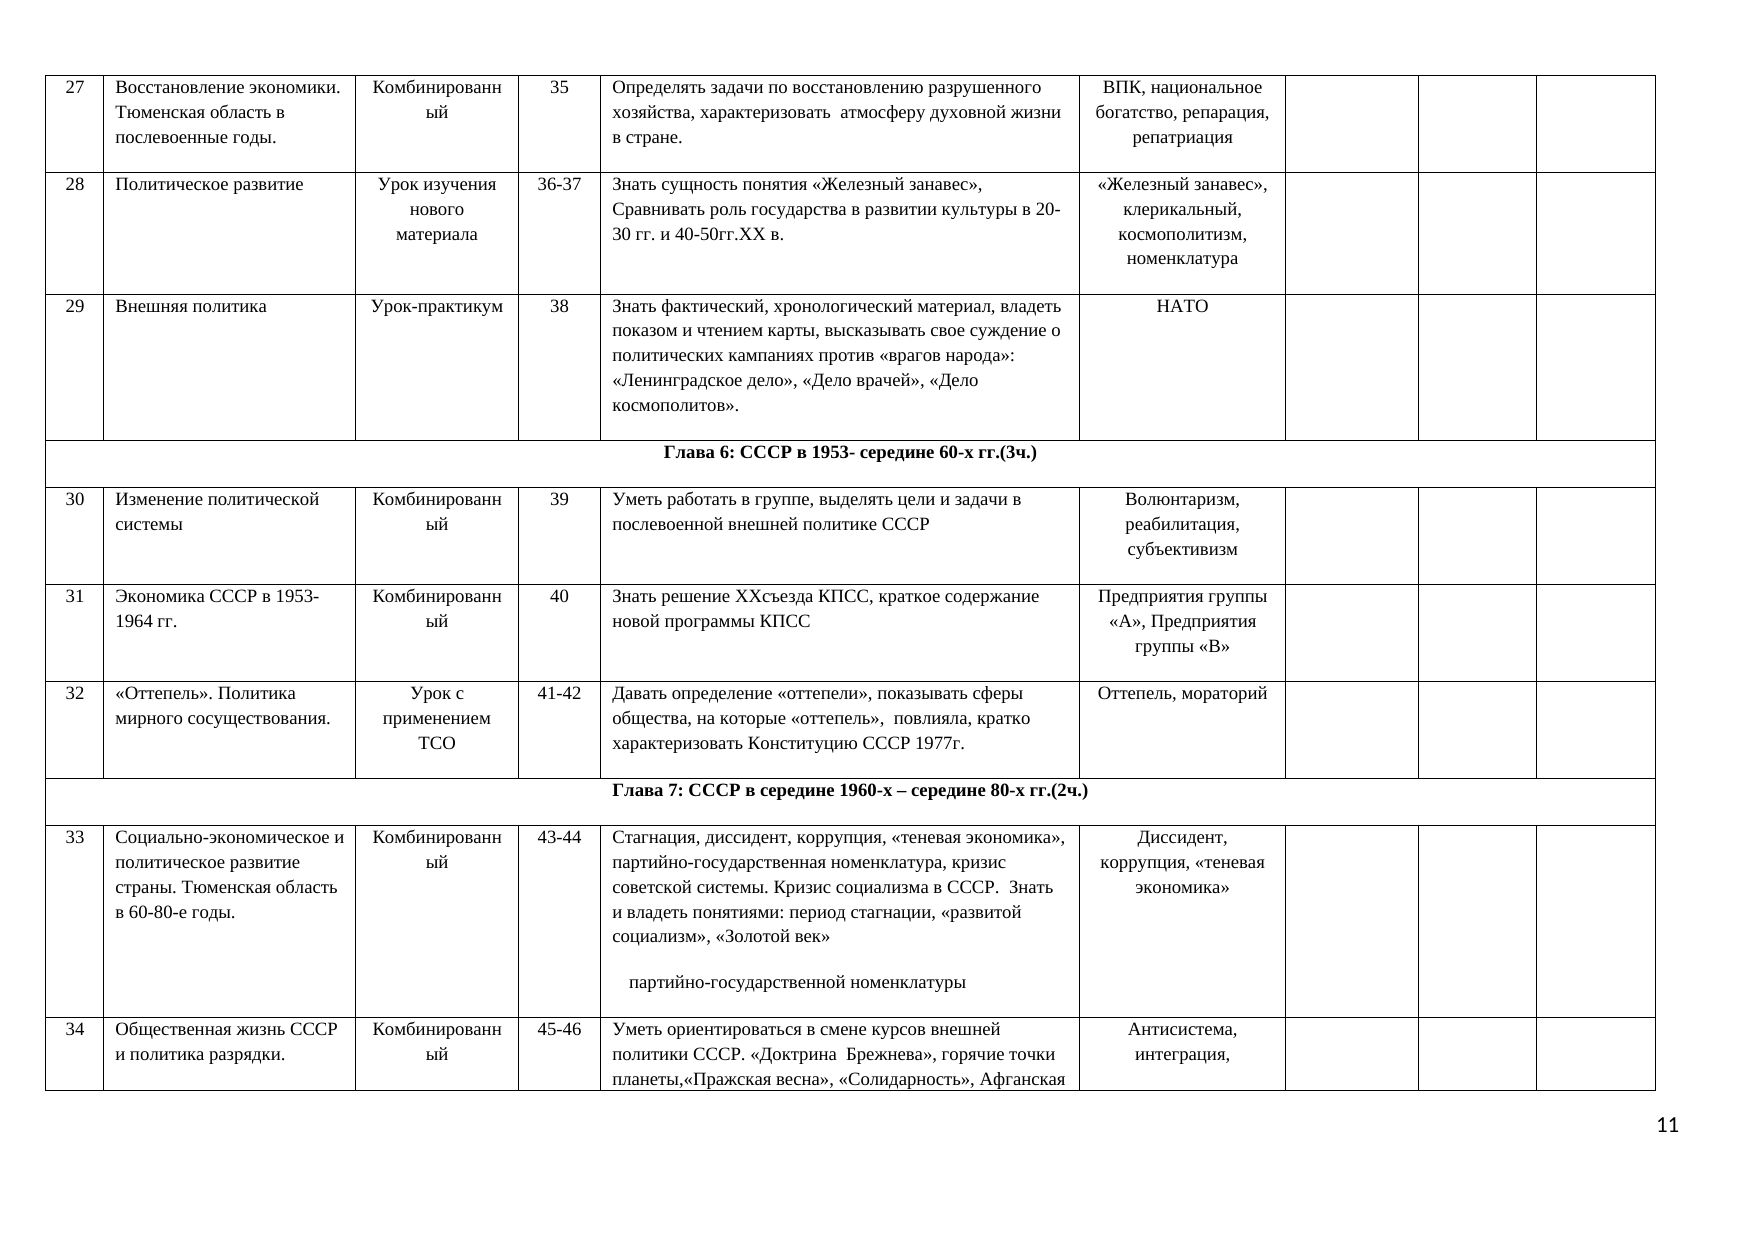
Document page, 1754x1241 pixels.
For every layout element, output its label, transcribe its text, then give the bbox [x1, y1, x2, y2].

table_cell [1537, 585, 1655, 681]
table_cell [1419, 76, 1536, 172]
table_cell 43-44 [519, 826, 600, 1017]
table_cell 35 [519, 76, 600, 172]
table_cell 36-37 [519, 173, 600, 293]
table_cell Комбинированный [356, 585, 518, 681]
table_cell [1537, 173, 1655, 293]
table_cell [1419, 1018, 1536, 1089]
table_cell [1286, 585, 1418, 681]
table_cell Давать определение «оттепели», показывать сферы общества, на которые «оттепель», повлияла, кратко характеризовать Конституцию СССР 1977г. [601, 682, 1079, 778]
table_cell [1537, 1018, 1655, 1089]
table_cell Урок с применением ТСО [356, 682, 518, 778]
table_cell 40 [519, 585, 600, 681]
table_cell Социально-экономическое и политическое развитие страны. Тюменская область в 60-80-е годы. [104, 826, 355, 1017]
table_cell Внешняя политика [104, 295, 355, 440]
table_cell Глава 7: СССР в середине 1960-х – середине 80-х гг.(2ч.) [46, 779, 1655, 825]
table_cell [1286, 1018, 1418, 1089]
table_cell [601, 1018, 1079, 1089]
table_cell [1419, 488, 1536, 584]
table_cell Знать сущность понятия «Железный занавес», Сравнивать роль государства в развитии культуры в 20-30 гг. и 40-50гг.XX в. [601, 173, 1079, 293]
table_cell Урок-практикум [356, 295, 518, 440]
table_cell 34 [46, 1018, 103, 1089]
table_cell Комбинированный [356, 488, 518, 584]
table_cell 41-42 [519, 682, 600, 778]
table_cell Уметь работать в группе, выделять цели и задачи в послевоенной внешней политике СССР [601, 488, 1079, 584]
table_cell Комбинированный [356, 826, 518, 1017]
table_cell ВПК, национальное богатство, репарация, репатриация [1080, 76, 1285, 172]
table_cell [1419, 173, 1536, 293]
table_cell [1537, 826, 1655, 1017]
table_cell Экономика СССР в 1953-1964 гг. [104, 585, 355, 681]
table_cell Восстановление экономики. Тюменская область в послевоенные годы. [104, 76, 355, 172]
table_cell [1419, 826, 1536, 1017]
table_cell 31 [46, 585, 103, 681]
table_cell Комбинированный [356, 1018, 518, 1089]
table_cell Предприятия группы «А», Предприятия группы «В» [1080, 585, 1285, 681]
table_cell Знать фактический, хронологический материал, владеть показом и чтением карты, высказывать свое суждение о политических кампаниях против «врагов народа»: «Ленинградское дело», «Дело врачей», «Дело космополитов». [601, 295, 1079, 440]
table_cell [1419, 682, 1536, 778]
table_cell Оттепель, мораторий [1080, 682, 1285, 778]
table_cell [1286, 76, 1418, 172]
table_cell [1537, 295, 1655, 440]
table_cell «Оттепель». Политика мирного сосуществования. [104, 682, 355, 778]
table_cell [1537, 682, 1655, 778]
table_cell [104, 1018, 355, 1089]
table_cell 33 [46, 826, 103, 1017]
table_cell Комбинированный [356, 76, 518, 172]
table_cell 32 [46, 682, 103, 778]
table_cell [1286, 173, 1418, 293]
table_cell Урок изучения нового материала [356, 173, 518, 293]
table_cell Глава 6: СССР в 1953- середине 60-х гг.(3ч.) [46, 441, 1655, 487]
table_cell Стагнация, диссидент, коррупция, «теневая экономика», партийно-государственная номенклатура, кризис советской системы. Кризис социализма в СССР. Знать и владеть понятиями: период стагнации, «развитой социализм», «Золотой век» партийно-государственной номенклатуры [601, 826, 1079, 1017]
table_cell [1419, 585, 1536, 681]
table_cell 30 [46, 488, 103, 584]
table_cell 28 [46, 173, 103, 293]
table_cell Диссидент, коррупция, «теневая экономика» [1080, 826, 1285, 1017]
table_cell 39 [519, 488, 600, 584]
table_cell Волюнтаризм, реабилитация, субъективизм [1080, 488, 1285, 584]
table_cell [1286, 682, 1418, 778]
table_cell 45-46 [519, 1018, 600, 1089]
table_cell «Железный занавес», клерикальный, космополитизм, номенклатура [1080, 173, 1285, 293]
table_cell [1080, 1018, 1285, 1089]
table_cell [1286, 488, 1418, 584]
table_cell [1286, 826, 1418, 1017]
table_cell 38 [519, 295, 600, 440]
table_cell [1419, 295, 1536, 440]
table_cell Определять задачи по восстановлению разрушенного хозяйства, характеризовать атмосферу духовной жизни в стране. [601, 76, 1079, 172]
table_cell Изменение политической системы [104, 488, 355, 584]
table_cell [1286, 295, 1418, 440]
table_cell НАТО [1080, 295, 1285, 440]
table_cell Знать решение XXсъезда КПСС, краткое содержание новой программы КПСС [601, 585, 1079, 681]
table_cell [1537, 488, 1655, 584]
table_cell [1537, 76, 1655, 172]
table_cell Политическое развитие [104, 173, 355, 293]
table_cell 29 [46, 295, 103, 440]
table_cell 27 [46, 76, 103, 172]
